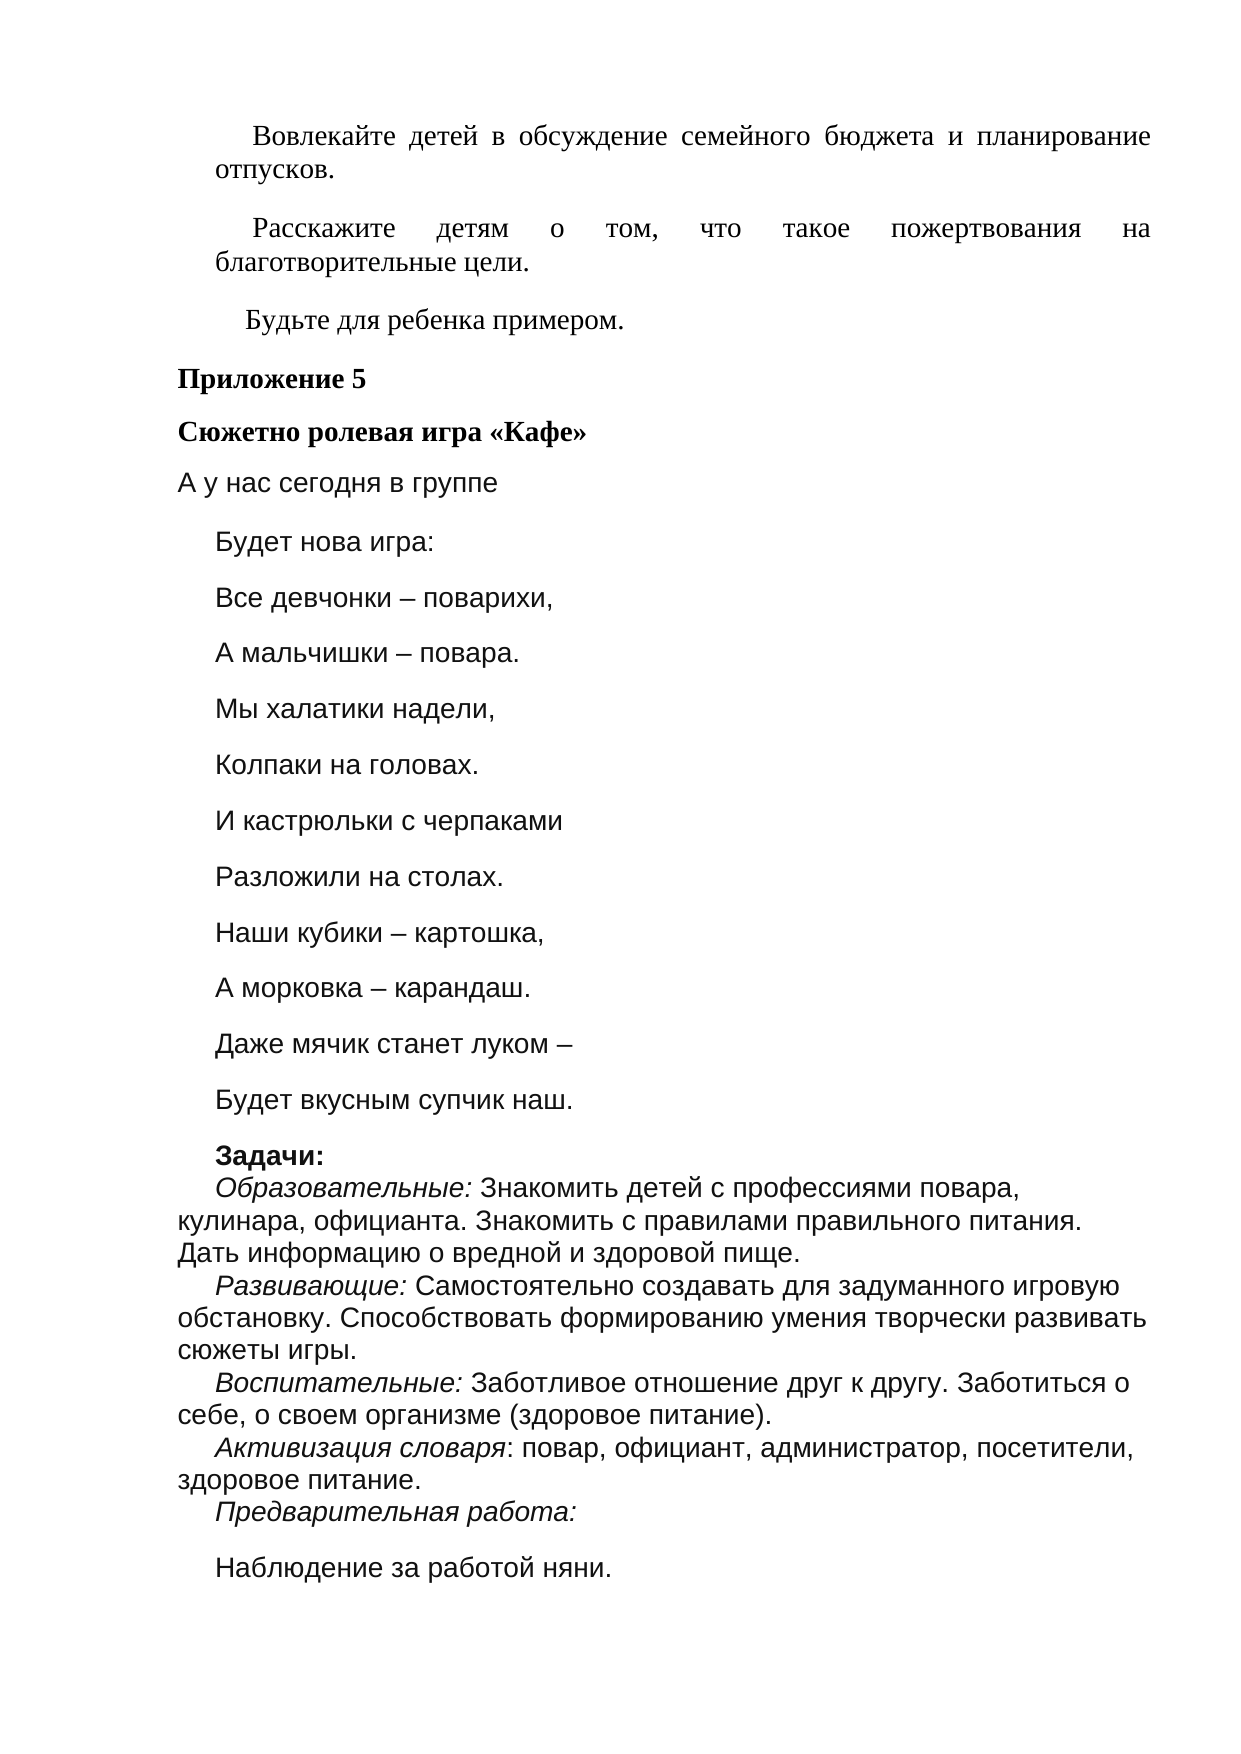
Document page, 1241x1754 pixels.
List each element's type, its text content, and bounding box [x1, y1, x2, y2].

text Задачи: [177, 1139, 1152, 1171]
text  Вовлекайте детей в обсуждение семейного бюджета и планирование отпусков. [215, 118, 1152, 185]
text Мы халатики надели, [177, 692, 1152, 725]
text Все девчонки – поварихи, [177, 581, 1152, 613]
text Активизация словаря: повар, официант, администратор, посетители, здоровое питание. [177, 1431, 1152, 1495]
text  Будьте для ребенка примером. [215, 302, 1152, 336]
text Развивающие: Самостоятельно создавать для задуманного игровую обстановку. Способствовать формированию умения творчески развивать сюжеты игры. [177, 1268, 1152, 1366]
text Наблюдение за работой няни. [177, 1551, 1152, 1583]
text Воспитательные: Заботливое отношение друг к другу. Заботиться о себе, о своем организме (здоровое питание). [177, 1366, 1152, 1431]
text Наши кубики – картошка, [177, 916, 1152, 948]
text Будет нова игра: [177, 525, 1152, 557]
text Сюжетно ролевая игра «Кафе» [177, 414, 1152, 447]
text А морковка – карандаш. [177, 971, 1152, 1004]
text А у нас сегодня в группе [177, 466, 1152, 499]
text Разложили на столах. [177, 860, 1152, 892]
text Даже мячик станет луком – [177, 1027, 1152, 1060]
text И кастрюльки с черпаками [177, 804, 1152, 836]
text А мальчишки – повара. [177, 636, 1152, 669]
text Будет вкусным супчик наш. [177, 1083, 1152, 1116]
text Колпаки на головах. [177, 748, 1152, 781]
text  Расскажите детям о том, что такое пожертвования на благотворительные цели. [215, 210, 1152, 277]
text Предварительная работа: [177, 1495, 1152, 1528]
text Приложение 5 [177, 361, 1152, 394]
text Образовательные: Знакомить детей с профессиями повара, кулинара, официанта. Знакомить с правилами правильного питания. Дать информацию о вредной и здоровой пище. [177, 1171, 1152, 1268]
